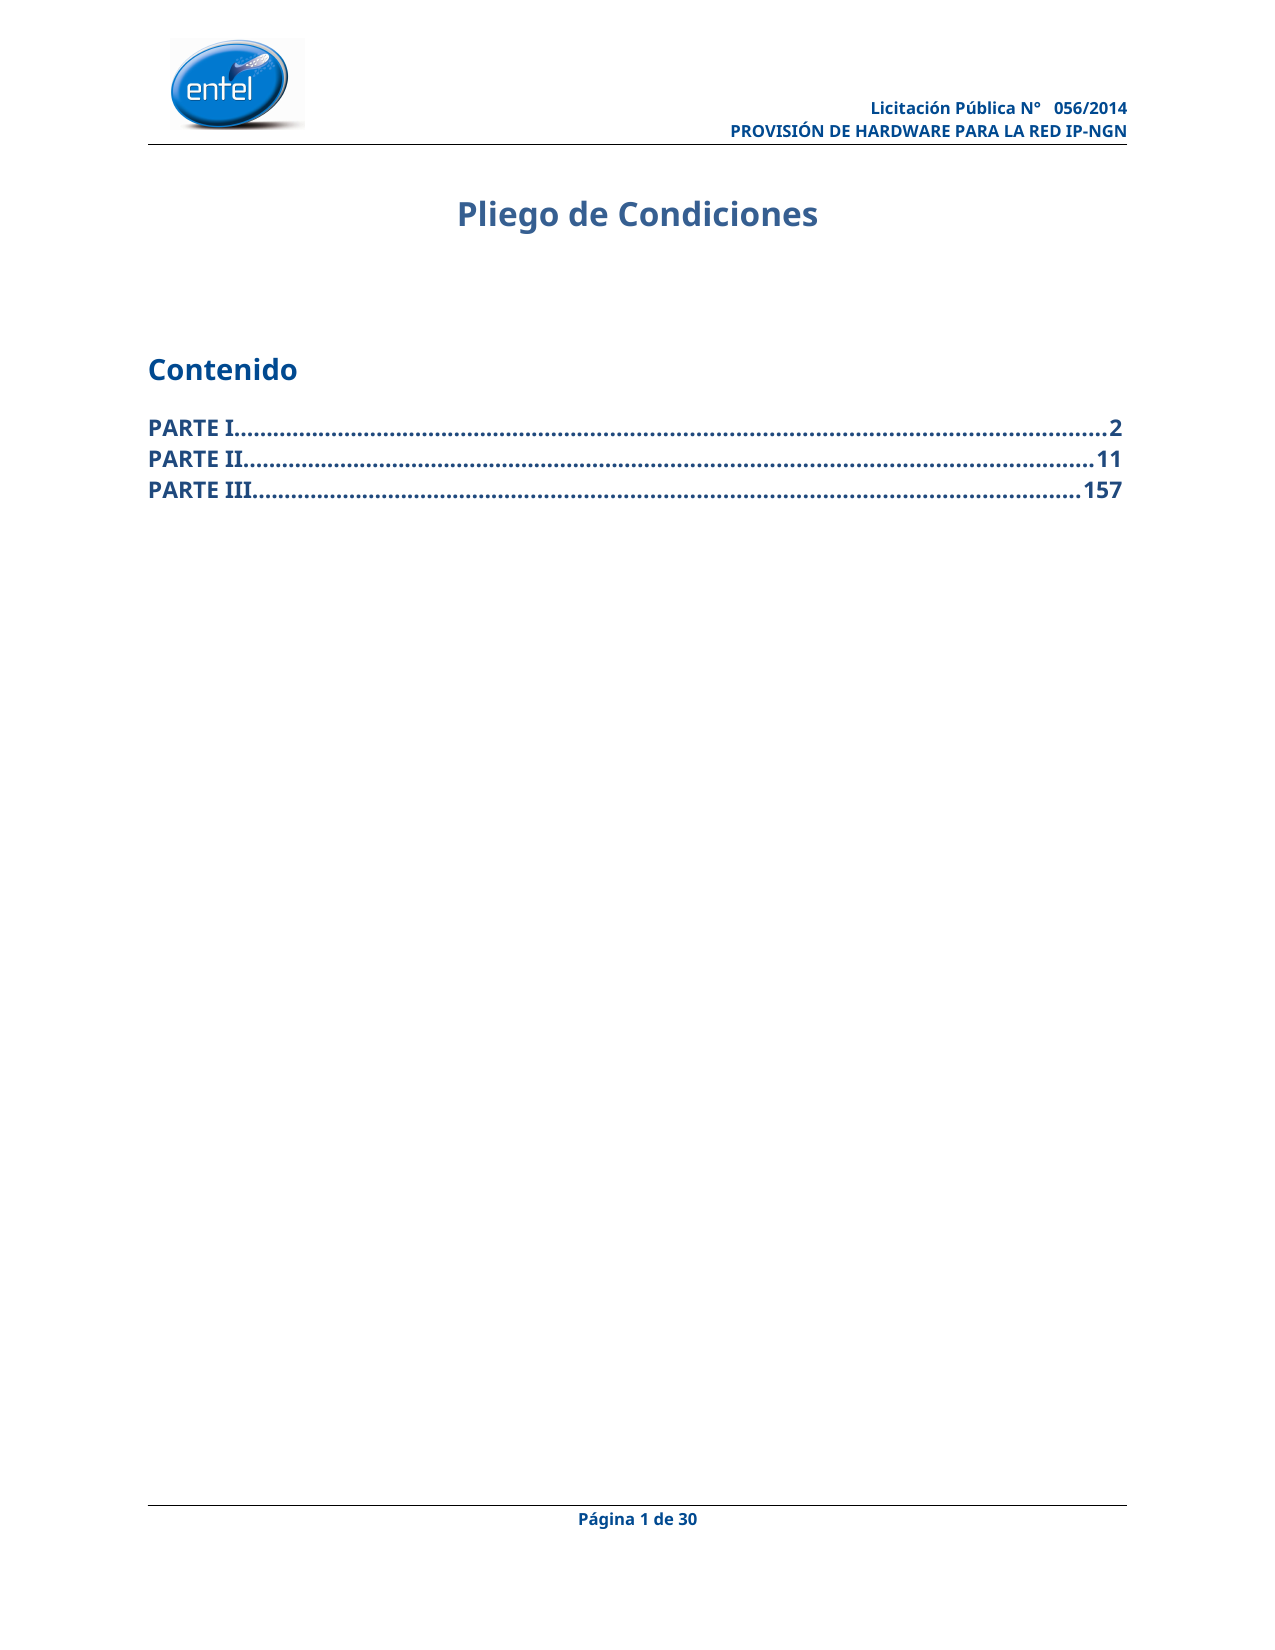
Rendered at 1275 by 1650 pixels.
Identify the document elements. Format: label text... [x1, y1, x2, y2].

text Pliego de Condiciones [148, 191, 1127, 236]
text PARTE I 2 [148, 412, 1127, 443]
text Contenido [148, 349, 1127, 389]
text PARTE III 157 [148, 474, 1127, 506]
text PARTE II 11 [148, 443, 1127, 474]
picture [170, 38, 305, 130]
